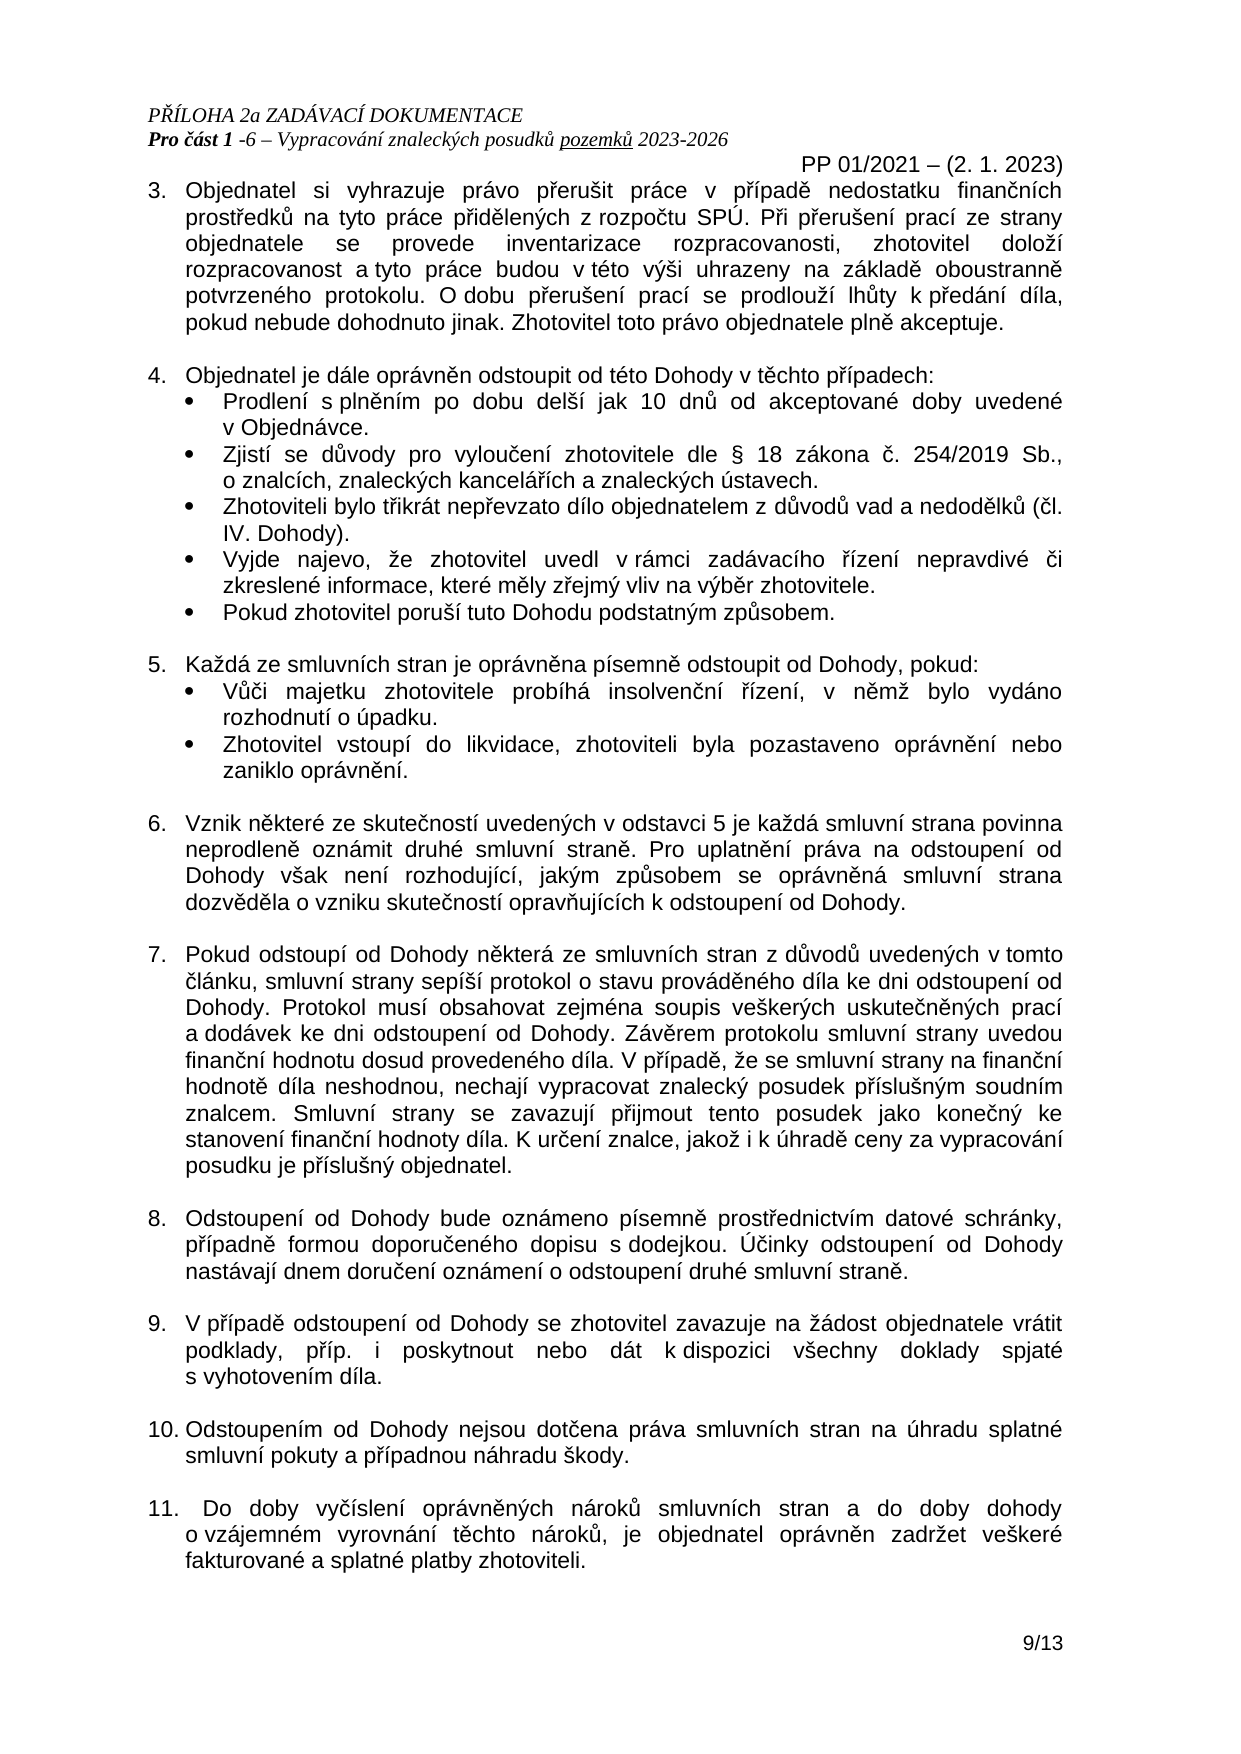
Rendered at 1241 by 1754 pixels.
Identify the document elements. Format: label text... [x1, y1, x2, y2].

list Vznik některé ze skutečností uvedených v odstavci 5 je každá smluvní strana povinna neprodleně oznámit druhé smluvní straně. Pro uplatnění práva na odstoupení od Dohody však není rozhodující, jakým způsobem se oprávněná smluvní strana dozvěděla o vzniku skutečností opravňujících k odstoupení od Dohody. [148, 809, 1063, 915]
list Každá ze smluvních stran je oprávněna písemně odstoupit od Dohody, pokud: [148, 651, 1063, 678]
list Zhotovitel vstoupí do likvidace, zhotoviteli byla pozastaveno oprávnění nebo zaniklo oprávnění. [185, 731, 1063, 783]
list Odstoupením od Dohody nejsou dotčena práva smluvních stran na úhradu splatné smluvní pokuty a případnou náhradu škody. [148, 1416, 1063, 1468]
list Zjistí se důvody pro vyloučení zhotovitele dle § 18 zákona č. 254/2019 Sb., o znalcích, znaleckých kancelářích a znaleckých ústavech. [185, 441, 1063, 493]
list Pokud odstoupí od Dohody některá ze smluvních stran z důvodů uvedených v tomto článku, smluvní strany sepíší protokol o stavu prováděného díla ke dni odstoupení od Dohody. Protokol musí obsahovat zejména soupis veškerých uskutečněných prací a dodávek ke dni odstoupení od Dohody. Závěrem protokolu smluvní strany uvedou finanční hodnotu dosud provedeného díla. V případě, že se smluvní strany na finanční hodnotě díla neshodnou, nechají vypracovat znalecký posudek příslušným soudním znalcem. Smluvní strany se zavazují přijmout tento posudek jako konečný ke stanovení finanční hodnoty díla. K určení znalce, jakož i k úhradě ceny za vypracování posudku je příslušný objednatel. [148, 941, 1063, 1178]
list Vůči majetku zhotovitele probíhá insolvenční řízení, v němž bylo vydáno rozhodnutí o úpadku. [185, 678, 1063, 731]
list V případě odstoupení od Dohody se zhotovitel zavazuje na žádost objednatele vrátit podklady, příp. i poskytnout nebo dát k dispozici všechny doklady spjaté s vyhotovením díla. [148, 1310, 1063, 1389]
list Odstoupení od Dohody bude oznámeno písemně prostřednictvím datové schránky, případně formou doporučeného dopisu s dodejkou. Účinky odstoupení od Dohody nastávají dnem doručení oznámení o odstoupení druhé smluvní straně. [148, 1205, 1063, 1284]
list Prodlení s plněním po dobu delší jak 10 dnů od akceptované doby uvedené v Objednávce. [185, 388, 1063, 441]
list Pokud zhotovitel poruší tuto Dohodu podstatným způsobem. [185, 599, 1063, 625]
list Zhotoviteli bylo třikrát nepřevzato dílo objednatelem z důvodů vad a nedodělků (čl. IV. Dohody). [185, 493, 1063, 546]
list Do doby vyčíslení oprávněných nároků smluvních stran a do doby dohody o vzájemném vyrovnání těchto nároků, je objednatel oprávněn zadržet veškeré fakturované a splatné platby zhotoviteli. [148, 1495, 1063, 1574]
list Objednatel je dále oprávněn odstoupit od této Dohody v těchto případech: [148, 362, 1063, 388]
list Objednatel si vyhrazuje právo přerušit práce v případě nedostatku finančních prostředků na tyto práce přidělených z rozpočtu SPÚ. Při přerušení prací ze strany objednatele se provede inventarizace rozpracovanosti, zhotovitel doloží rozpracovanost a tyto práce budou v této výši uhrazeny na základě oboustranně potvrzeného protokolu. O dobu přerušení prací se prodlouží lhůty k předání díla, pokud nebude dohodnuto jinak. Zhotovitel toto právo objednatele plně akceptuje. [148, 177, 1063, 335]
list Vyjde najevo, že zhotovitel uvedl v rámci zadávacího řízení nepravdivé či zkreslené informace, které měly zřejmý vliv na výběr zhotovitele. [185, 546, 1063, 599]
